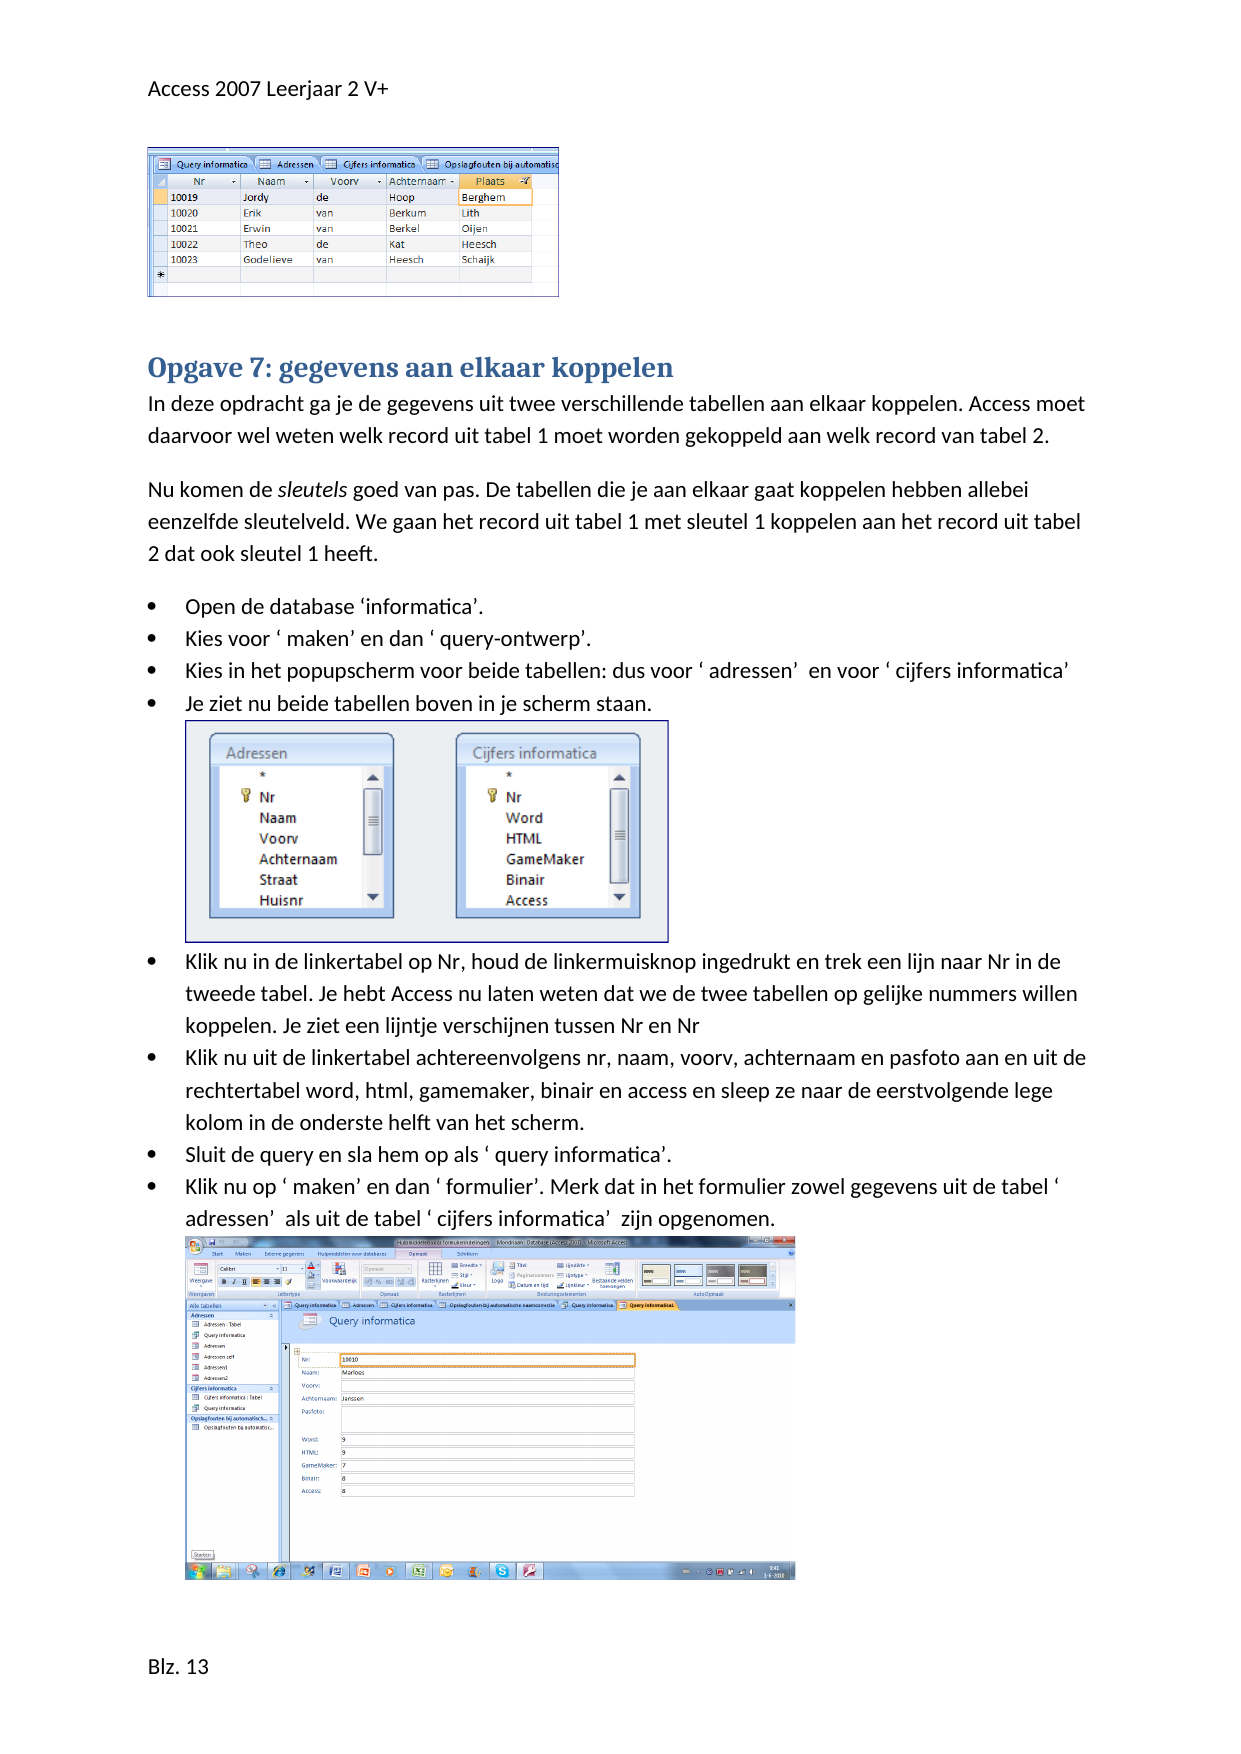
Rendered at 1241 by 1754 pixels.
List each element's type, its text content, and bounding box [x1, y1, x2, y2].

picture [147, 147, 559, 297]
list Je ziet nu beide tabellen boven in je scherm staan. [148, 689, 1093, 717]
list Klik nu in de linkertabel op Nr, houd de linkermuisknop ingedrukt en trek een lijn naar Nr in de tweede tabel. Je hebt Access nu laten weten dat we de twee tabellen op gelijke nummers willen koppelen. Je ziet een lijntje verschijnen tussen Nr en Nr [148, 947, 1093, 1039]
text Nu komen de sleutels goed van pas. De tabellen die je aan elkaar gaat koppelen hebben allebei eenzelfde sleutelveld. We gaan het record uit tabel 1 met sleutel 1 koppelen aan het record uit tabel 2 dat ook sleutel 1 heeft. [148, 475, 1093, 567]
list Kies in het popupscherm voor beide tabellen: dus voor ‘ adressen’ en voor ‘ cijfers informatica’ [148, 656, 1093, 684]
picture [185, 1236, 796, 1580]
text In deze opdracht ga je de gegevens uit twee verschillende tabellen aan elkaar koppelen. Access moet daarvoor wel weten welk record uit tabel 1 moet worden gekoppeld aan welk record van tabel 2. [148, 389, 1093, 450]
list Open de database ‘informatica’. [148, 592, 1093, 620]
list Klik nu uit de linkertabel achtereenvolgens nr, naam, voorv, achternaam en pasfoto aan en uit de rechtertabel word, html, gamemaker, binair en access en sleep ze naar de eerstvolgende lege kolom in de onderste helft van het scherm. [148, 1043, 1093, 1136]
list Klik nu op ‘ maken’ en dan ‘ formulier’. Merk dat in het formulier zowel gegevens uit de tabel ‘ adressen’ als uit de tabel ‘ cijfers informatica’ zijn opgenomen. [148, 1172, 1093, 1232]
list Kies voor ‘ maken’ en dan ‘ query-ontwerp’. [148, 624, 1093, 652]
picture [185, 720, 669, 943]
list Sluit de query en sla hem op als ‘ query informatica’. [148, 1140, 1093, 1168]
subtitle Opgave 7: gegevens aan elkaar koppelen [148, 351, 1093, 384]
